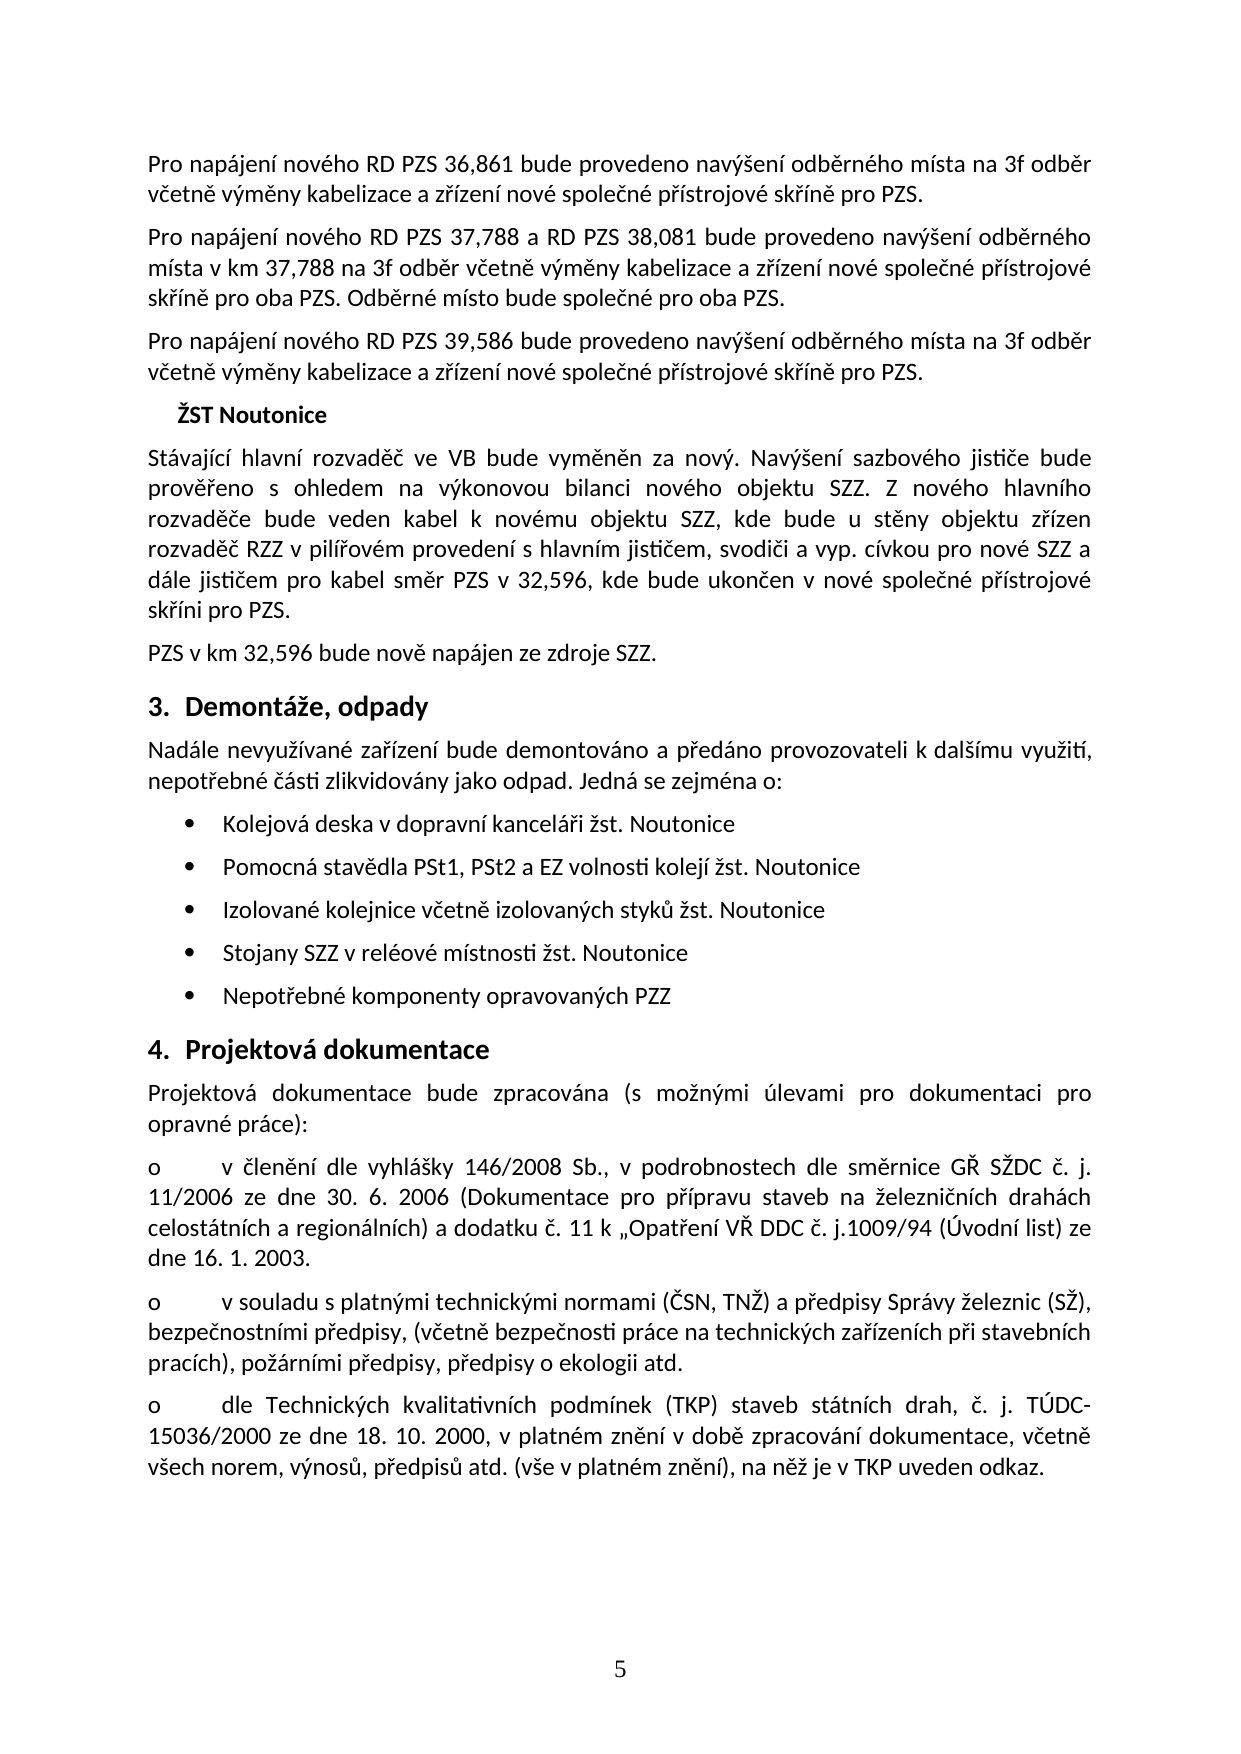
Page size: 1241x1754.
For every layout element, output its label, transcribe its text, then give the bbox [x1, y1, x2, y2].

text o v souladu s platnými technickými normami (ČSN, TNŽ) a předpisy Správy železnic (SŽ), bezpečnostními předpisy, (včetně bezpečnosti práce na technických zařízeních při stavebních pracích), požárními předpisy, předpisy o ekologii atd. [148, 1286, 1093, 1377]
list Stojany SZZ v reléové místnosti žst. Noutonice [185, 937, 1093, 968]
text Nadále nevyužívané zařízení bude demontováno a předáno provozovateli k dalšímu využití, nepotřebné části zlikvidovány jako odpad. Jedná se zejména o: [148, 735, 1093, 796]
list Izolované kolejnice včetně izolovaných styků žst. Noutonice [185, 894, 1093, 925]
text o v členění dle vyhlášky 146/2008 Sb., v podrobnostech dle směrnice GŘ SŽDC č. j. 11/2006 ze dne 30. 6. 2006 (Dokumentace pro přípravu staveb na železničních drahách celostátních a regionálních) a dodatku č. 11 k „Opatření VŘ DDC č. j.1009/94 (Úvodní list) ze dne 16. 1. 2003. [148, 1151, 1093, 1273]
list Demontáže, odpady [148, 693, 1093, 722]
text Projektová dokumentace bude zpracována (s možnými úlevami pro dokumentaci pro opravné práce): [148, 1077, 1093, 1138]
text Pro napájení nového RD PZS 39,586 bude provedeno navýšení odběrného místa na 3f odběr včetně výměny kabelizace a zřízení nové společné přístrojové skříně pro PZS. [148, 325, 1093, 386]
text Pro napájení nového RD PZS 37,788 a RD PZS 38,081 bude provedeno navýšení odběrného místa v km 37,788 na 3f odběr včetně výměny kabelizace a zřízení nové společné přístrojové skříně pro oba PZS. Odběrné místo bude společné pro oba PZS. [148, 221, 1093, 313]
text Pro napájení nového RD PZS 36,861 bude provedeno navýšení odběrného místa na 3f odběr včetně výměny kabelizace a zřízení nové společné přístrojové skříně pro PZS. [148, 148, 1093, 209]
text Stávající hlavní rozvaděč ve VB bude vyměněn za nový. Navýšení sazbového jističe bude prověřeno s ohledem na výkonovou bilanci nového objektu SZZ. Z nového hlavního rozvaděče bude veden kabel k novému objektu SZZ, kde bude u stěny objektu zřízen rozvaděč RZZ v pilířovém provedení s hlavním jističem, svodiči a vyp. cívkou pro nové SZZ a dále jističem pro kabel směr PZS v 32,596, kde bude ukončen v nové společné přístrojové skříni pro PZS. [148, 442, 1093, 625]
text PZS v km 32,596 bude nově napájen ze zdroje SZZ. [148, 637, 1093, 668]
text ŽST Noutonice [177, 399, 1093, 429]
text o dle Technických kvalitativních podmínek (TKP) staveb státních drah, č. j. TÚDC-15036/2000 ze dne 18. 10. 2000, v platném znění v době zpracování dokumentace, včetně všech norem, výnosů, předpisů atd. (vše v platném znění), na něž je v TKP uveden odkaz. [148, 1390, 1093, 1481]
list Projektová dokumentace [148, 1036, 1093, 1065]
list Pomocná stavědla PSt1, PSt2 a EZ volnosti kolejí žst. Noutonice [185, 851, 1093, 882]
list Nepotřebné komponenty opravovaných PZZ [185, 980, 1093, 1011]
list Kolejová deska v dopravní kanceláři žst. Noutonice [185, 808, 1093, 839]
